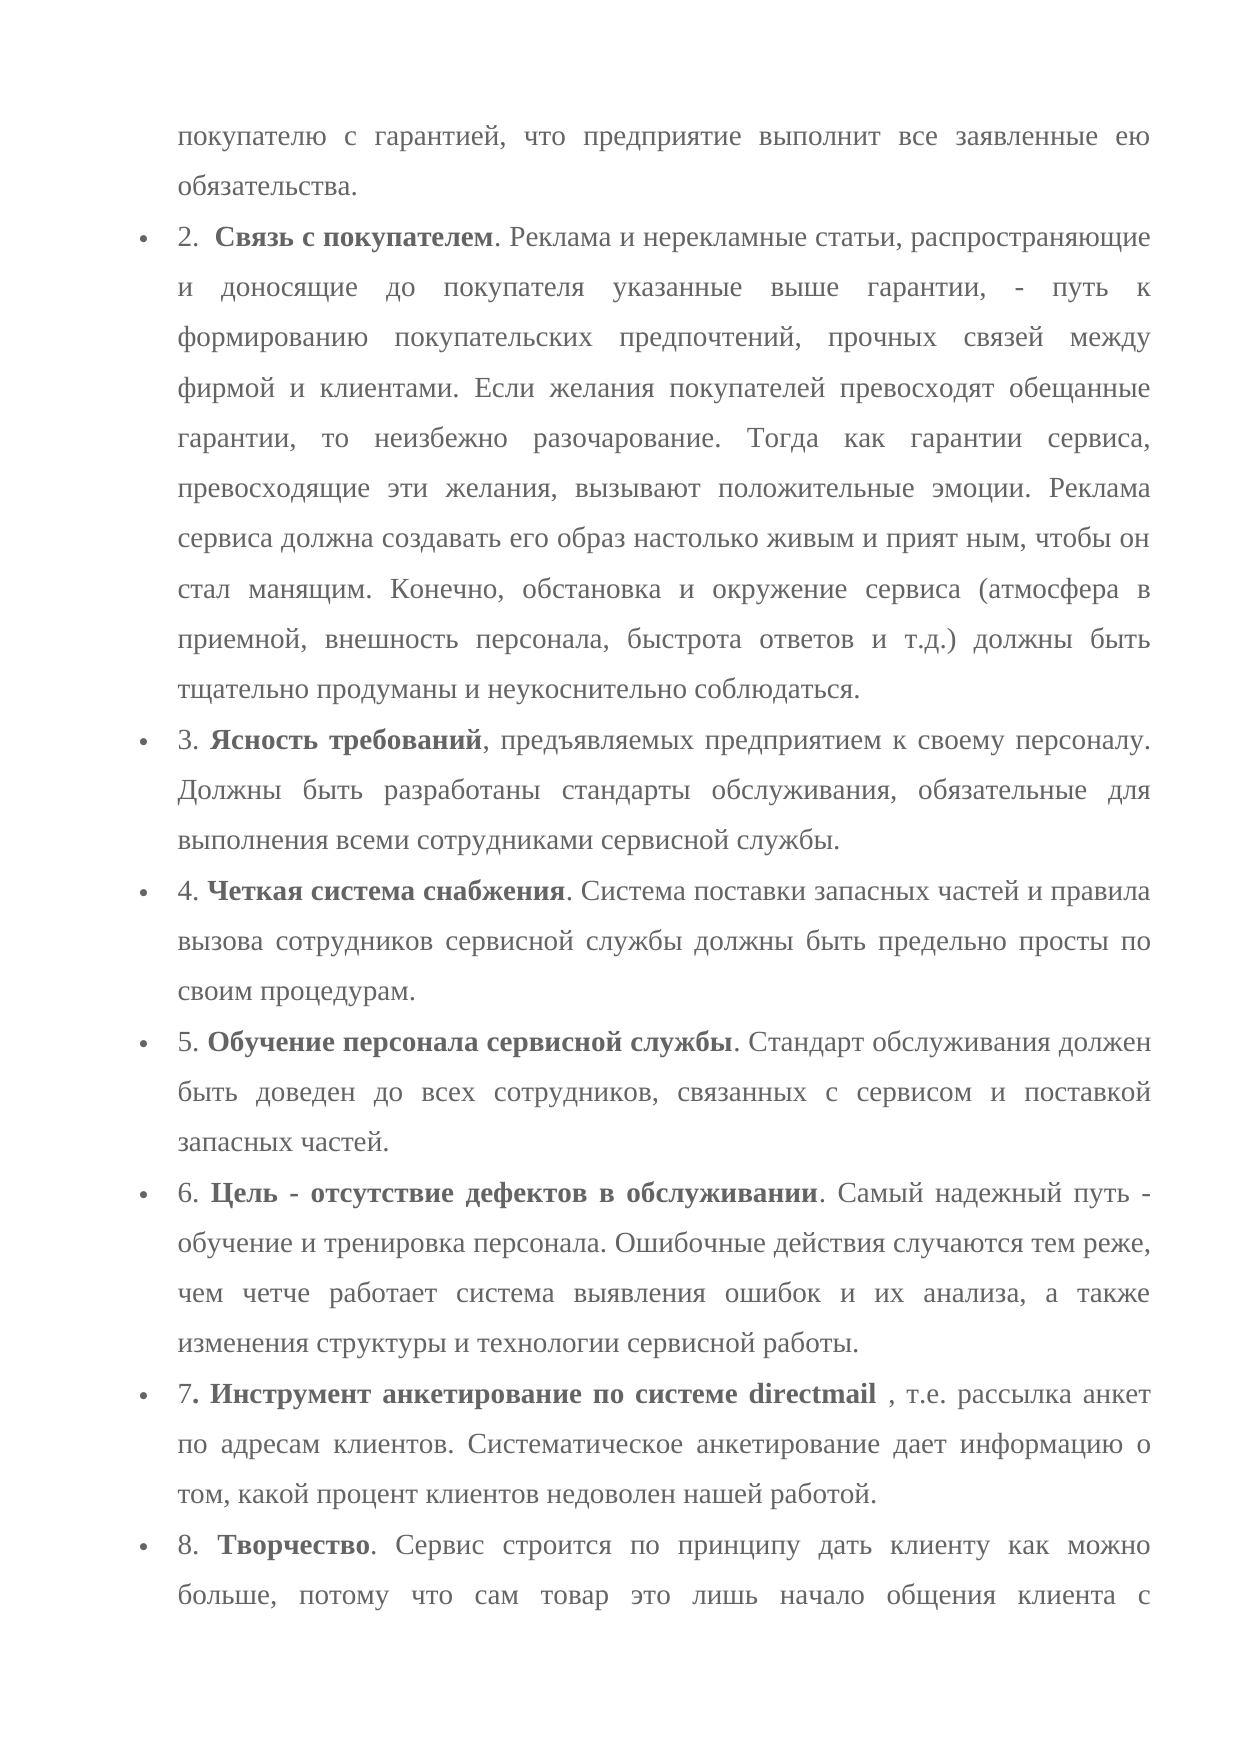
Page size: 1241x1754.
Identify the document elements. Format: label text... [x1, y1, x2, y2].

list 2. Связь с покупателем. Реклама и нерекламные статьи, распространяющие и доносящие до покупателя указанные выше гарантии, - путь к формированию покупательских предпочтений, прочных связей между фирмой и клиентами. Если желания покупателей превосходят обещанные гарантии, то неизбежно разочарование. Тогда как гарантии сервиса, превосходящие эти желания, вызывают положительные эмоции. Реклама сервиса должна создавать его образ настолько живым и прият ным, чтобы он стал манящим. Конечно, обстановка и окружение сервиса (атмосфера в приемной, внешность персонала, быстрота ответов и т.д.) должны быть тщательно продуманы и неукоснительно соблюдаться. [140, 219, 1152, 705]
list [140, 118, 1152, 202]
list 5. Обучение персонала сервисной службы. Стандарт обслуживания должен быть доведен до всех сотрудников, связанных с сервисом и поставкой запасных частей. [140, 1024, 1152, 1158]
list 4. Четкая система снабжения. Система поставки запасных частей и правила вызова сотрудников сервисной службы должны быть предельно просты по своим процедурам. [140, 873, 1152, 1007]
list 6. Цель - отсутствие дефектов в обслуживании. Самый надежный путь - обучение и тренировка персонала. Ошибочные действия случаются тем реже, чем четче работает система выявления ошибок и их анализа, а также изменения структуры и технологии сервисной работы. [140, 1175, 1152, 1359]
list 7. Инструмент анкетирование по системе directmail , т.е. рассылка анкет по адресам клиентов. Систематическое анкетирование дает информацию о том, какой процент клиентов недоволен нашей работой. [140, 1376, 1152, 1510]
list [140, 1527, 1152, 1611]
list 3. Ясность требований, предъявляемых предприятием к своему персоналу. Должны быть разработаны стандарты обслуживания, обязательные для выполнения всеми сотрудниками сервисной службы. [140, 722, 1152, 856]
